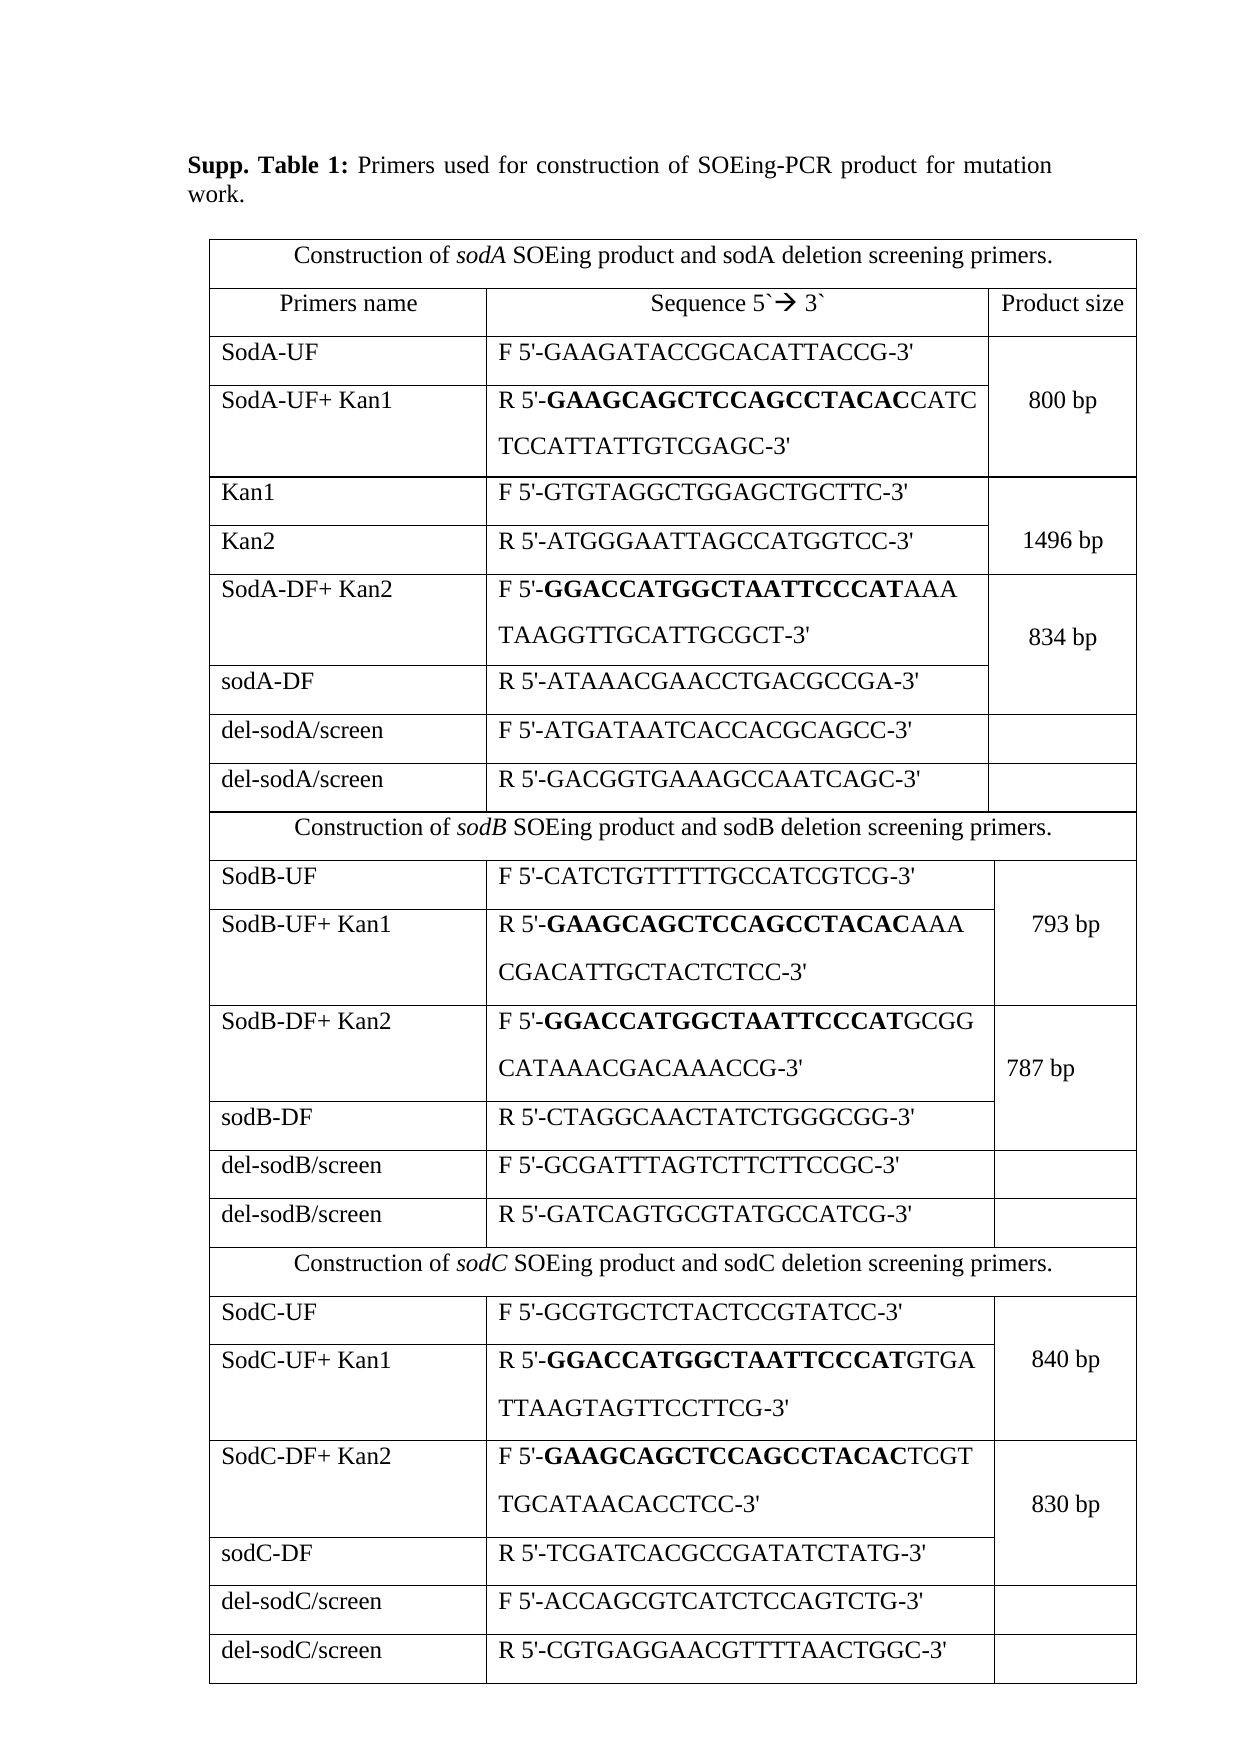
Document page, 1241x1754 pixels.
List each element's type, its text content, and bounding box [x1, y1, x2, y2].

table_cell R 5'-ATGGGAATTAGCCATGGTCC-3' [487, 526, 988, 573]
table_cell R 5'-GAAGCAGCTCCAGCCTACACCATC TCCATTATTGTCGAGC-3' [487, 386, 988, 476]
table_cell F 5'-GCGTGCTCTACTCCGTATCC-3' [487, 1297, 994, 1344]
table_cell [989, 764, 1136, 811]
table_cell 840 bp [995, 1297, 1136, 1440]
table_cell SodC-UF [210, 1297, 486, 1344]
table_cell R 5'-ATAAACGAACCTGACGCCGA-3' [487, 666, 988, 714]
table_cell F 5'-GCGATTTAGTCTTCTTCCGC-3' [487, 1151, 994, 1198]
table_cell F 5'-ACCAGCGTCATCTCCAGTCTG-3' [487, 1586, 994, 1634]
table_cell F 5'-GGACCATGGCTAATTCCCATGCGG CATAAACGACAAACCG-3' [487, 1006, 994, 1101]
table_cell Construction of sodC SOEing product and sodC deletion screening primers. [210, 1248, 1136, 1296]
table_cell del-sodA/screen [210, 715, 486, 763]
table_cell F 5'-GAAGATACCGCACATTACCG-3' [487, 337, 988, 384]
table_cell del-sodA/screen [210, 764, 486, 811]
table_cell [989, 715, 1136, 763]
table_cell 800 bp [989, 337, 1136, 476]
table_cell SodC-DF+ Kan2 [210, 1441, 486, 1537]
table_cell R 5'-GAAGCAGCTCCAGCCTACACAAA CGACATTGCTACTCTCC-3' [487, 910, 994, 1005]
table_cell [995, 1199, 1136, 1247]
table_cell Primers name [210, 289, 486, 336]
table_cell SodA-UF [210, 337, 486, 384]
table_cell R 5'-GGACCATGGCTAATTCCCATGTGA TTAAGTAGTTCCTTCG-3' [487, 1345, 994, 1440]
table_cell 834 bp [989, 575, 1136, 714]
table_cell R 5'-CTAGGCAACTATCTGGGCGG-3' [487, 1102, 994, 1149]
table_cell R 5'-GACGGTGAAAGCCAATCAGC-3' [487, 764, 988, 811]
table_cell R 5'-GATCAGTGCGTATGCCATCG-3' [487, 1199, 994, 1247]
table_cell Construction of sodB SOEing product and sodB deletion screening primers. [210, 813, 1136, 860]
table_cell SodC-UF+ Kan1 [210, 1345, 486, 1440]
table_cell R 5'-CGTGAGGAACGTTTTAACTGGC-3' [487, 1635, 994, 1683]
table_cell Kan2 [210, 526, 486, 573]
table_cell del-sodB/screen [210, 1151, 486, 1198]
table_cell del-sodC/screen [210, 1635, 486, 1683]
table_cell Sequence 5` 3` [487, 289, 988, 336]
table_cell F 5'-GGACCATGGCTAATTCCCATAAA TAAGGTTGCATTGCGCT-3' [487, 575, 988, 665]
table_cell 1496 bp [989, 478, 1136, 573]
table_cell [995, 1151, 1136, 1198]
table_cell SodB-UF [210, 861, 486, 908]
table_cell 787 bp [995, 1006, 1136, 1149]
table_cell F 5'-GAAGCAGCTCCAGCCTACACTCGT TGCATAACACCTCC-3' [487, 1441, 994, 1537]
table_cell 830 bp [995, 1441, 1136, 1585]
table_cell SodB-DF+ Kan2 [210, 1006, 486, 1101]
table_cell SodA-DF+ Kan2 [210, 575, 486, 665]
table_cell Kan1 [210, 478, 486, 525]
table_cell sodA-DF [210, 666, 486, 714]
table_cell F 5'-GTGTAGGCTGGAGCTGCTTC-3' [487, 478, 988, 525]
table_cell sodB-DF [210, 1102, 486, 1149]
table_header Construction of sodA SOEing product and sodA deletion screening primers. [210, 240, 1136, 287]
text Supp. Table 1: Primers used for construction of SOEing-PCR product for mutation work. [187, 150, 1053, 207]
table_cell del-sodB/screen [210, 1199, 486, 1247]
table_cell R 5'-TCGATCACGCCGATATCTATG-3' [487, 1538, 994, 1585]
table_cell 793 bp [995, 861, 1136, 1005]
table_cell [995, 1635, 1136, 1683]
table_cell sodC-DF [210, 1538, 486, 1585]
table_cell [995, 1586, 1136, 1634]
table_cell del-sodC/screen [210, 1586, 486, 1634]
table_cell SodA-UF+ Kan1 [210, 386, 486, 476]
table_cell F 5'-ATGATAATCACCACGCAGCC-3' [487, 715, 988, 763]
table_cell Product size [989, 289, 1136, 336]
table_cell SodB-UF+ Kan1 [210, 910, 486, 1005]
table_cell F 5'-CATCTGTTTTTGCCATCGTCG-3' [487, 861, 994, 908]
